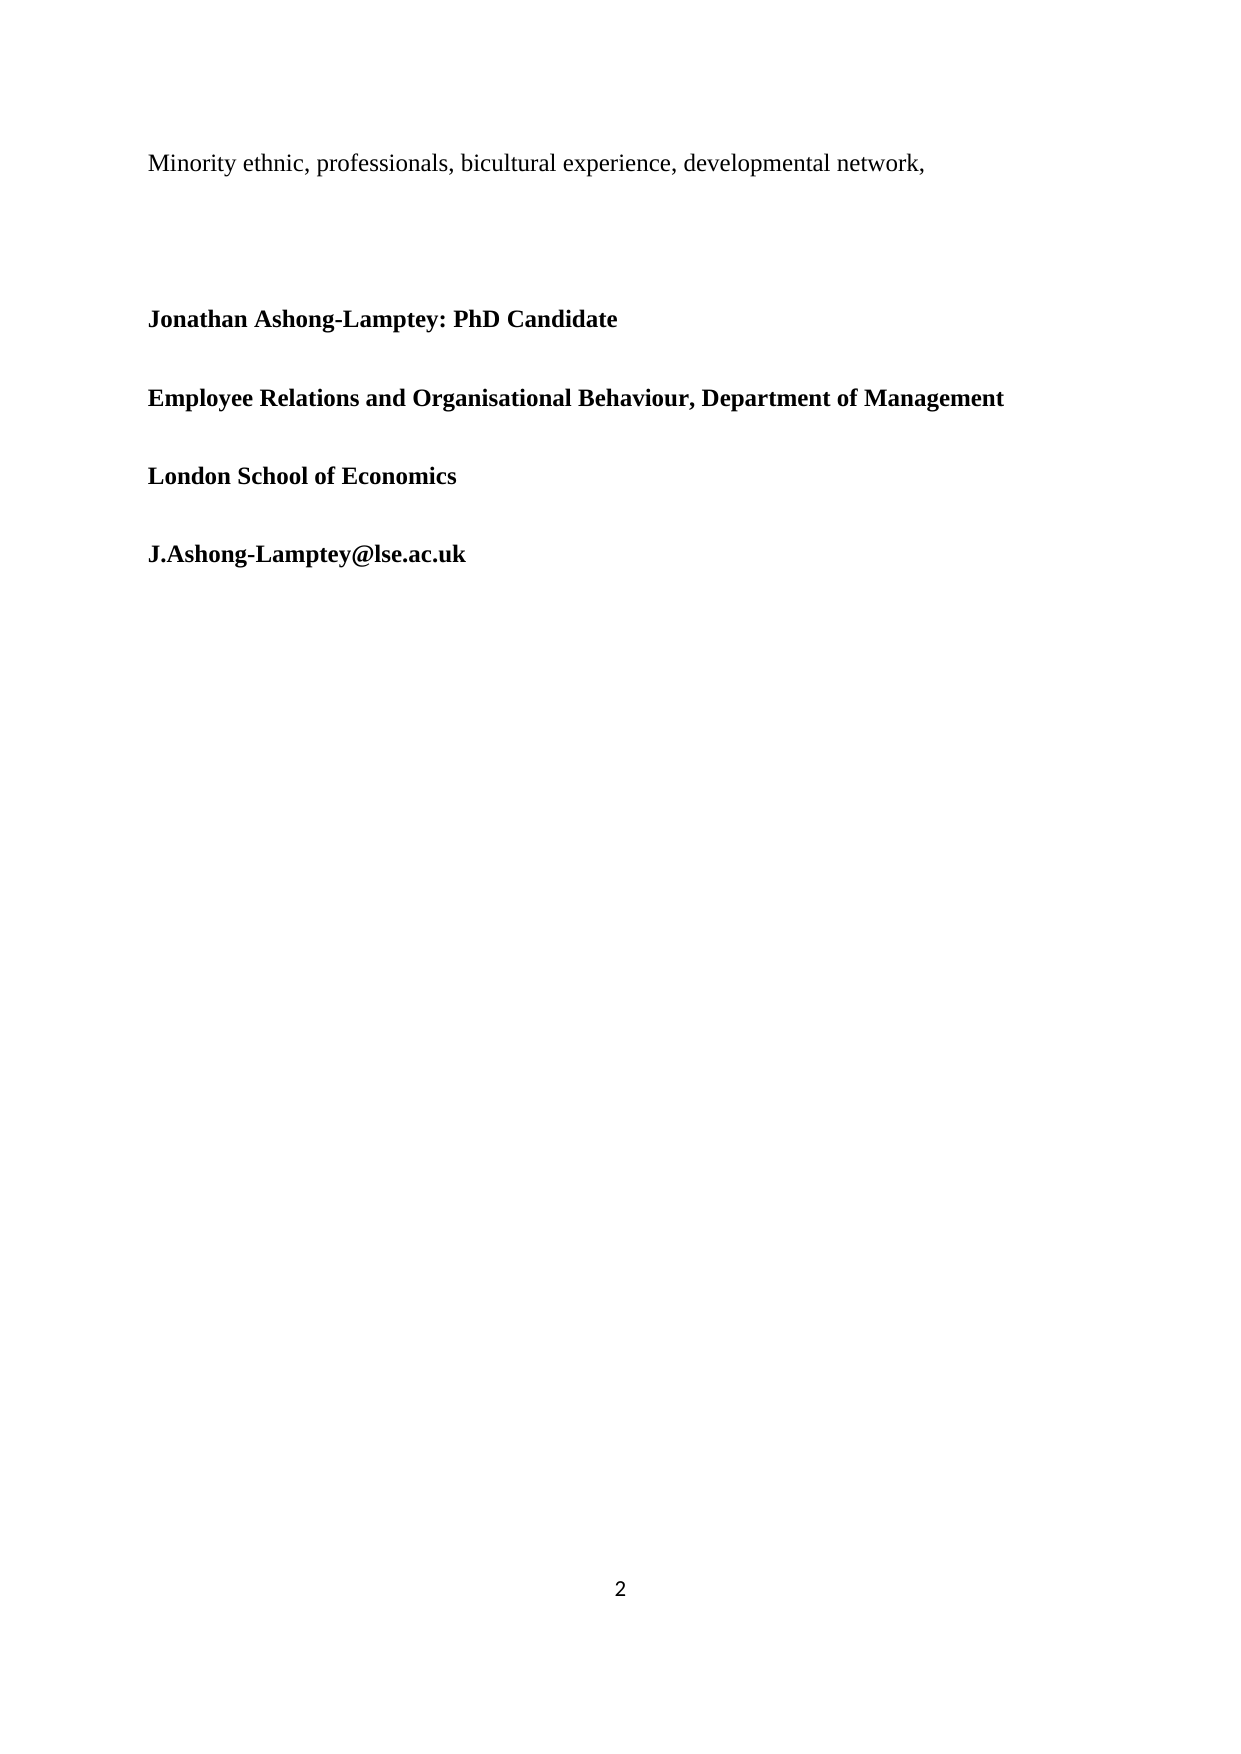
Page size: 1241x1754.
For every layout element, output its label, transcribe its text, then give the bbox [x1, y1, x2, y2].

text London School of Economics [148, 461, 1092, 490]
text Jonathan Ashong-Lamptey: PhD Candidate [148, 304, 1092, 333]
text Employee Relations and Organisational Behaviour, Department of Management [148, 383, 1092, 411]
text J.Ashong-Lamptey@lse.ac.uk [148, 539, 1092, 568]
text Minority ethnic, professionals, bicultural experience, developmental network, [148, 148, 1092, 176]
